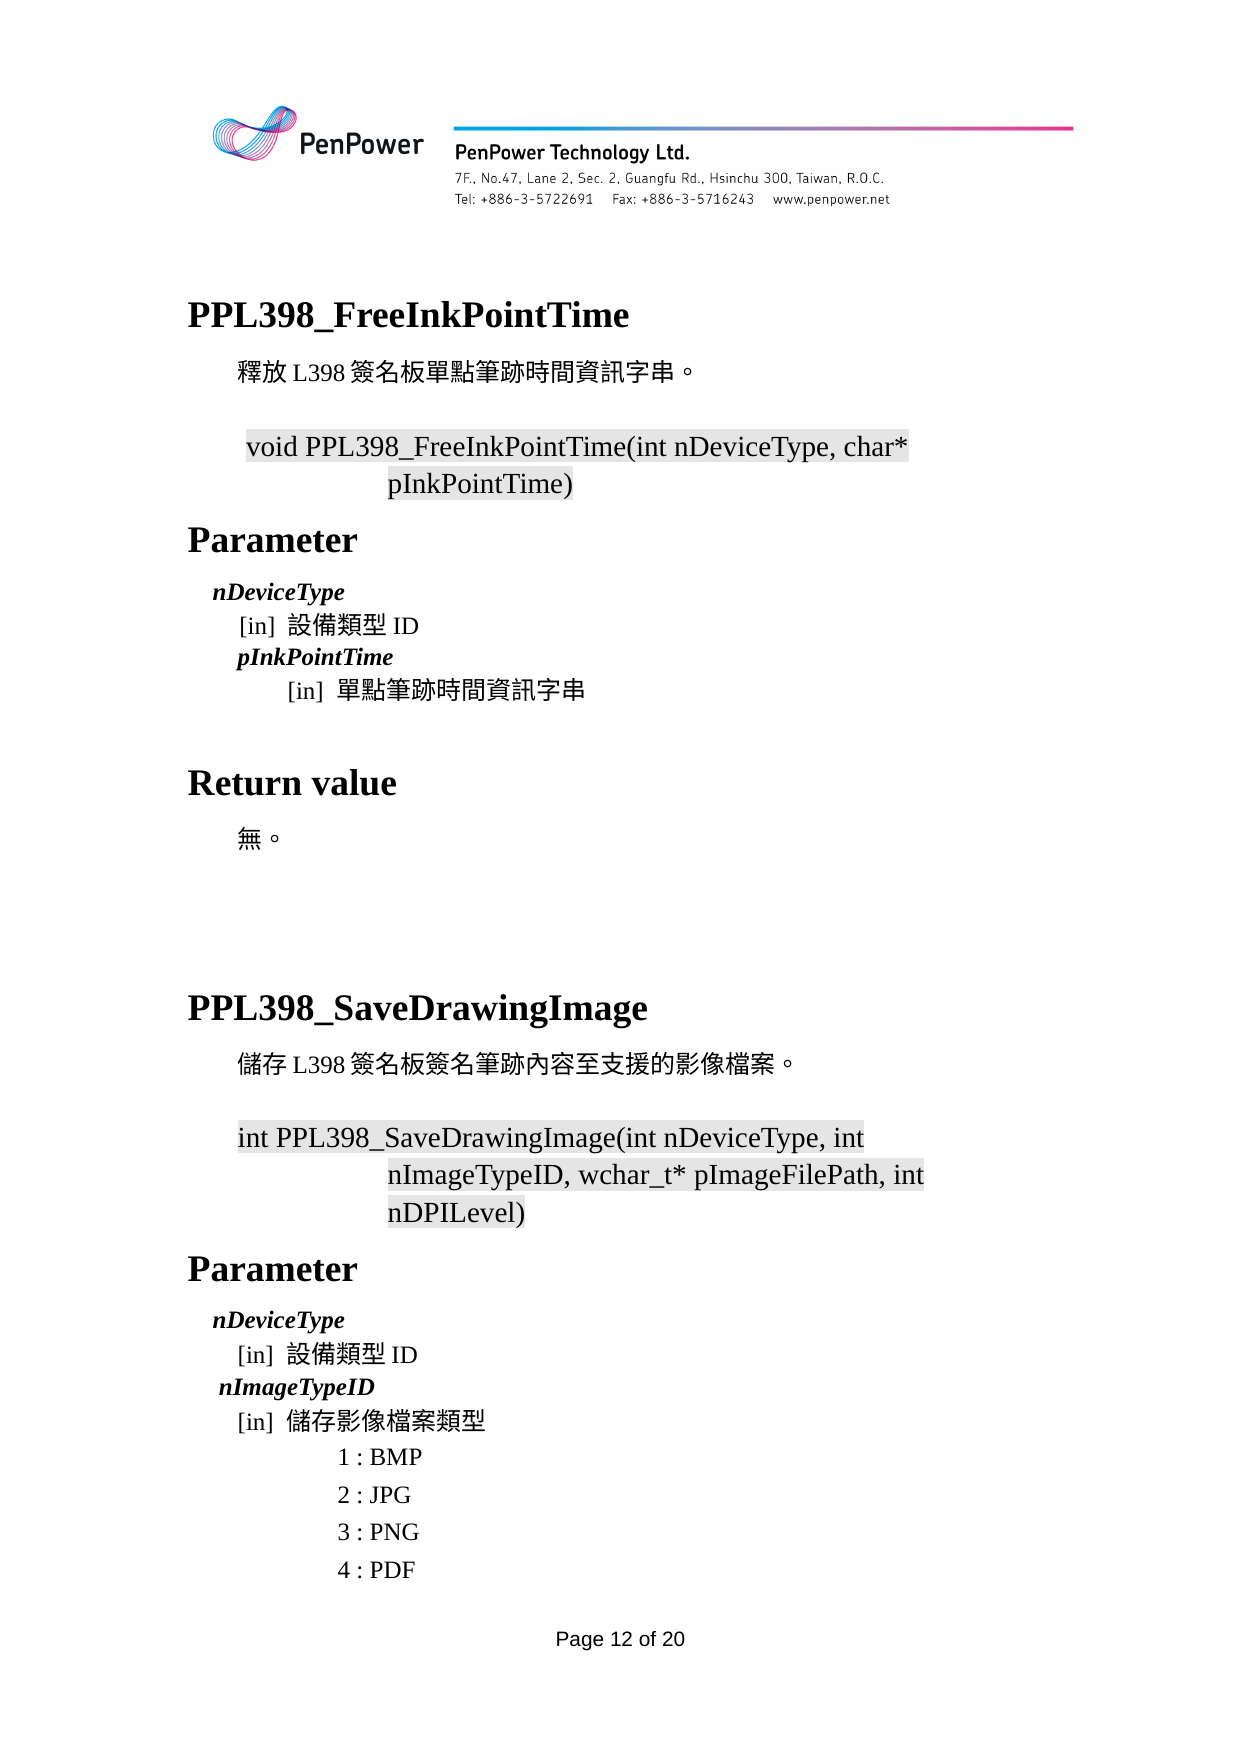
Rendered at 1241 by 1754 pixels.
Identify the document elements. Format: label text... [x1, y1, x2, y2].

text 2 : JPG [187, 1475, 1053, 1513]
text 儲存L398簽名板簽名筆跡內容至支援的影像檔案。 [187, 1044, 1053, 1080]
text [in] 設備類型ID [187, 605, 1053, 642]
text [in] 儲存影像檔案類型 [187, 1400, 1053, 1438]
text 無。 [187, 819, 1053, 857]
text PPL398_FreeInkPointTime [187, 277, 1053, 352]
text 4 : PDF [187, 1550, 1053, 1588]
text nDeviceType [187, 577, 1053, 605]
text Parameter [187, 1230, 1053, 1305]
text 1 : BMP [187, 1438, 1053, 1475]
text PPL398_SaveDrawingImage [187, 969, 1053, 1044]
text Return value [187, 744, 1053, 819]
text nImageTypeID, wchar_t* pImageFilePath, int [337, 1155, 1053, 1193]
text [in] 設備類型ID [187, 1334, 1053, 1372]
text void PPL398_FreeInkPointTime(int nDeviceType, char* [187, 427, 1053, 464]
text nDeviceType [187, 1305, 1053, 1334]
text pInkPointTime) [329, 464, 1053, 502]
text int PPL398_SaveDrawingImage(int nDeviceType, int [237, 1118, 1053, 1155]
picture [187, 88, 1074, 225]
text pInkPointTime [187, 642, 1053, 670]
text 3 : PNG [187, 1513, 1053, 1550]
text nImageTypeID [187, 1372, 1053, 1400]
text 釋放L398簽名板單點筆跡時間資訊字串。 [187, 352, 1053, 389]
text Parameter [187, 502, 1053, 577]
text [in] 單點筆跡時間資訊字串 [237, 670, 1053, 707]
text nDPILevel) [337, 1193, 1053, 1230]
